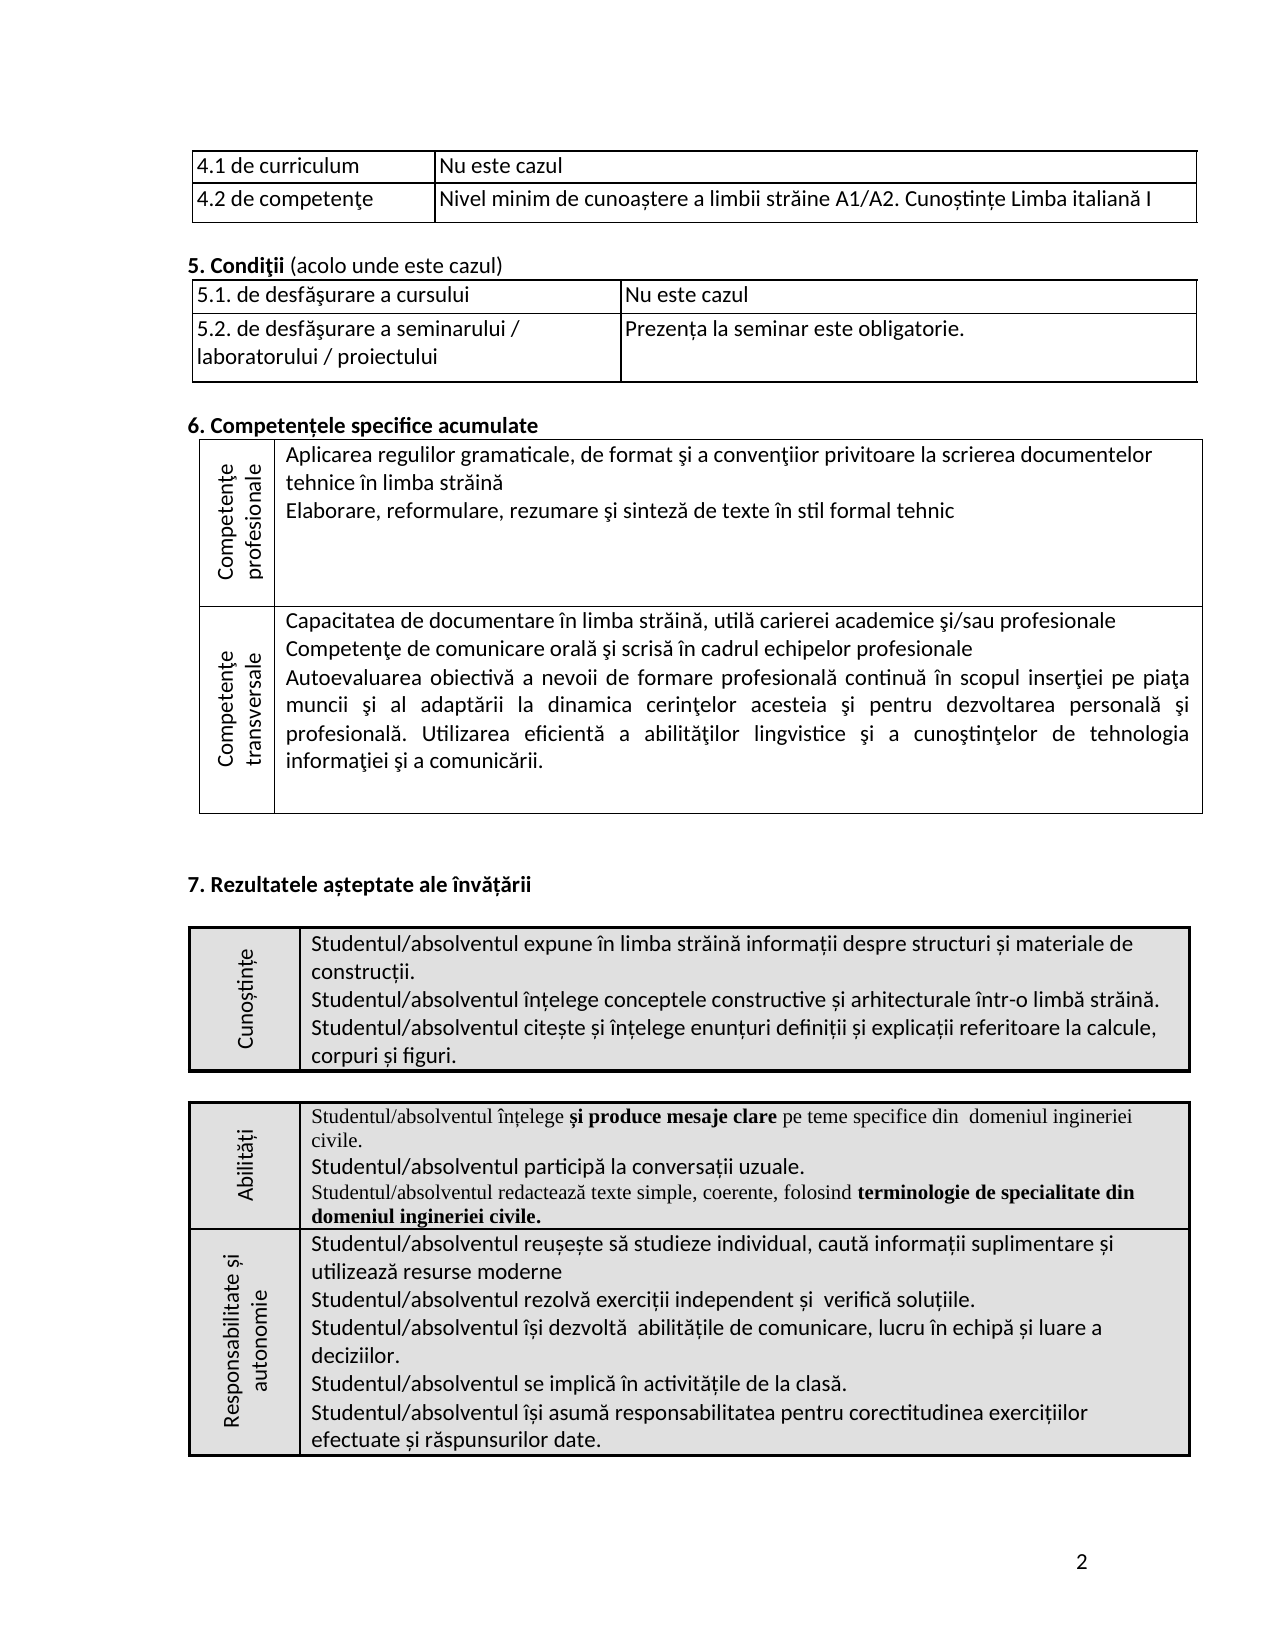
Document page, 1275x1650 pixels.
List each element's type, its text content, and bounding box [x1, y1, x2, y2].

table_header Studentul/absolventul expune în limba străină informații despre structuri și materiale de construcții. Studentul/absolventul înțelege conceptele constructive și arhitecturale într-o limbă străină. Studentul/absolventul citește și înțelege enunțuri definiții și explicații referitoare la calcule, corpuri și figuri. [301, 929, 1188, 1069]
table_header Nu este cazul [436, 152, 1196, 182]
table_header 5.1. de desfăşurare a cursului [193, 281, 620, 312]
table_header Cunoștințe [191, 929, 299, 1069]
table_cell Prezența la seminar este obligatorie. [622, 314, 1196, 381]
table_header Aplicarea regulilor gramaticale, de format şi a convenţiior privitoare la scrierea documentelor tehnice în limba străină Elaborare, reformulare, rezumare şi sinteză de texte în stil formal tehnic [275, 440, 1202, 606]
table_header Abilități [191, 1104, 299, 1228]
table_cell Capacitatea de documentare în limba străină, utilă carierei academice şi/sau profesionale Competenţe de comunicare orală şi scrisă în cadrul echipelor profesionale Autoevaluarea obiectivă a nevoii de formare profesională continuă în scopul inserţiei pe piaţa muncii şi al adaptării la dinamica cerinţelor acesteia şi pentru dezvoltarea personală şi profesională. Utilizarea eficientă a abilităţilor lingvistice şi a cunoştinţelor de tehnologia informaţiei şi a comunicării. [275, 607, 1202, 813]
table_cell Responsabilitate și autonomie [191, 1230, 299, 1454]
text 7. Rezultatele așteptate ale învățării [187, 870, 1087, 898]
table_cell Nivel minim de cunoaștere a limbii străine A1/A2. Cunoștințe Limba italiană I [436, 184, 1196, 221]
table_cell Competenţe transversale [200, 607, 274, 813]
table_cell 5.2. de desfăşurare a seminarului / laboratorului / proiectului [193, 314, 620, 381]
table_cell 4.2 de competenţe [193, 184, 434, 221]
table_header 4.1 de curriculum [193, 152, 434, 182]
table_header Competenţe profesionale [200, 440, 274, 606]
table_cell Studentul/absolventul reușește să studieze individual, caută informații suplimentare și utilizează resurse moderne Studentul/absolventul rezolvă exerciții independent și verifică soluțiile. Studentul/absolventul își dezvoltă abilitățile de comunicare, lucru în echipă și luare a deciziilor. Studentul/absolventul se implică în activitățile de la clasă. Studentul/absolventul își asumă responsabilitatea pentru corectitudinea exercițiilor efectuate și răspunsurilor date. [301, 1230, 1188, 1454]
text 6. Competențele specifice acumulate [187, 411, 1087, 439]
table_header Nu este cazul [622, 281, 1196, 312]
text 5. Condiţii (acolo unde este cazul) [187, 251, 1087, 279]
table_header Studentul/absolventul înțelege și produce mesaje clare pe teme specifice din domeniul ingineriei civile. Studentul/absolventul participă la conversații uzuale. Studentul/absolventul redactează texte simple, coerente, folosind terminologie de specialitate din domeniul ingineriei civile. [301, 1104, 1188, 1228]
